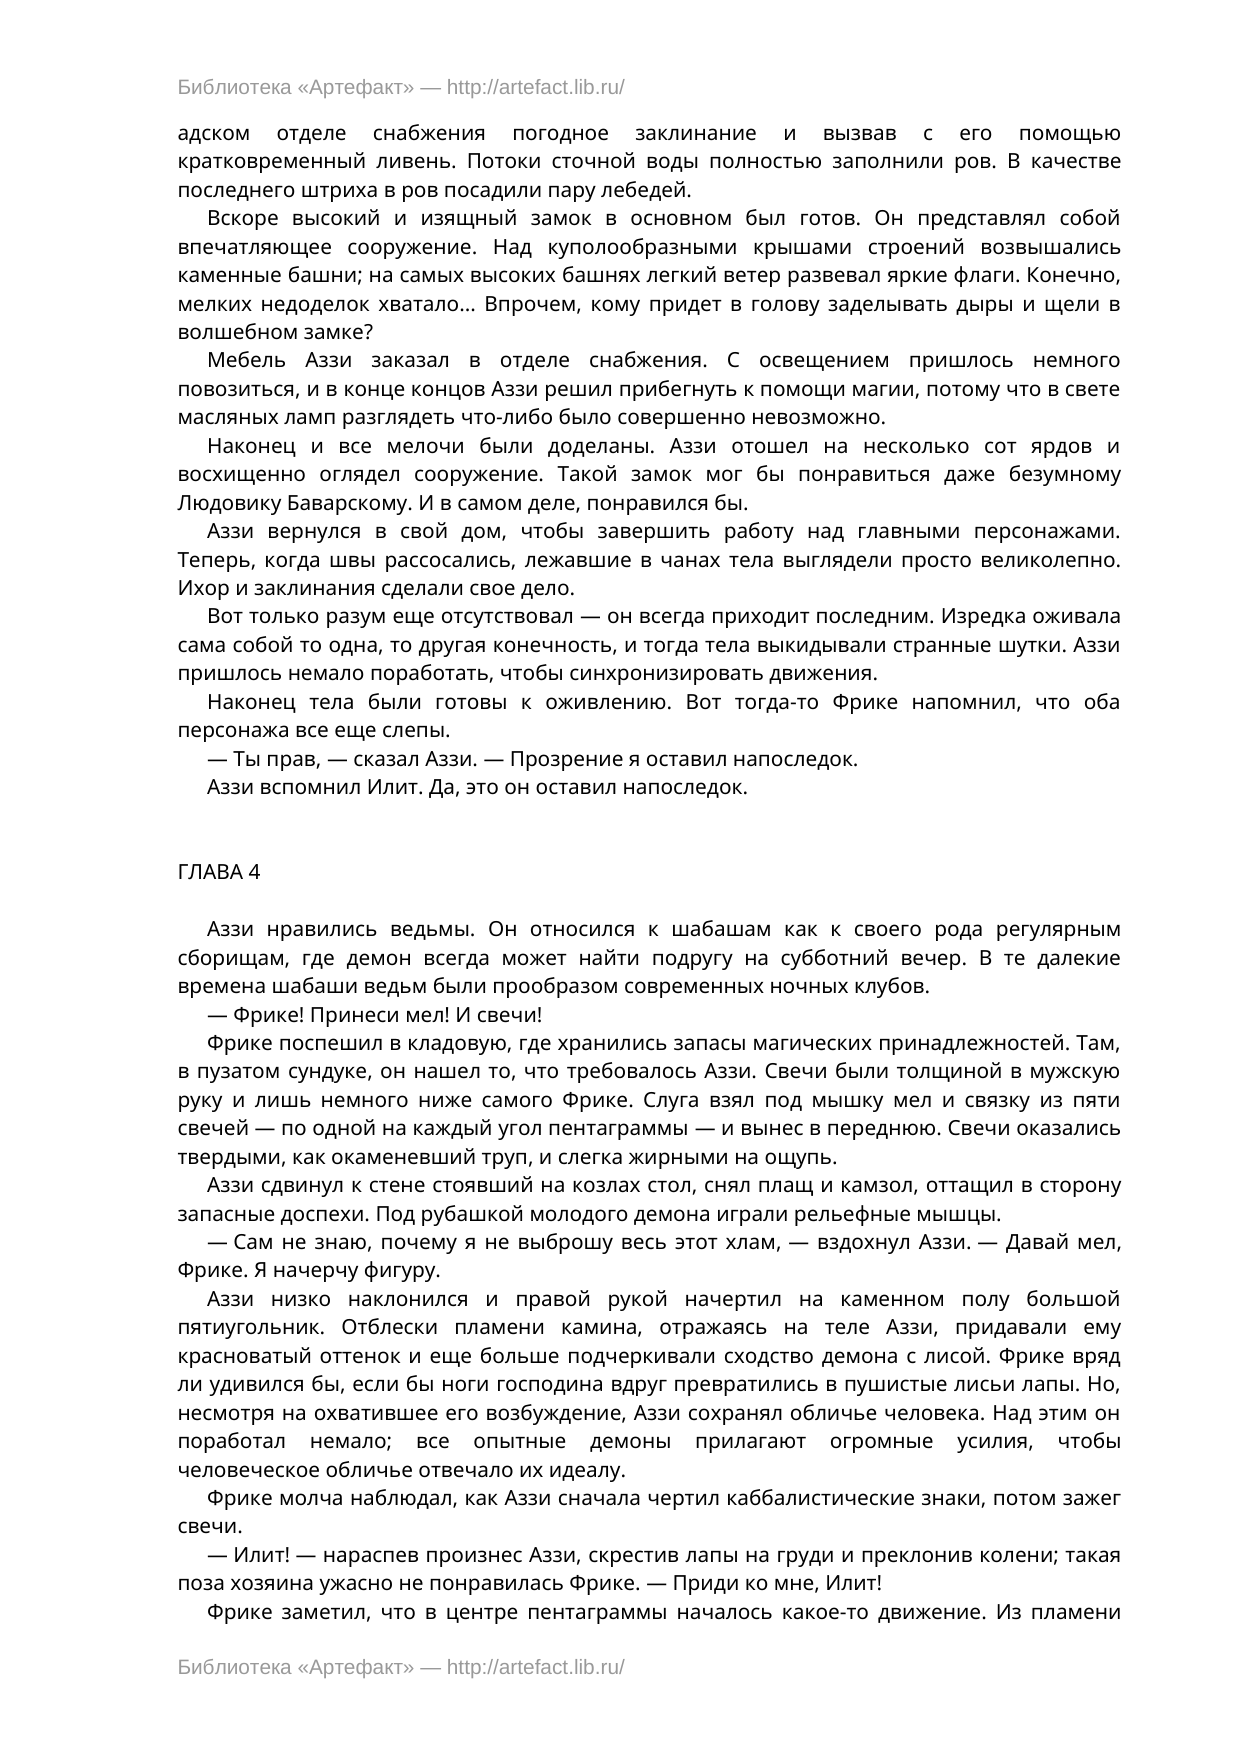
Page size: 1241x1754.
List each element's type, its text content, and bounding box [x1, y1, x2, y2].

text — Ты прав, — сказал Аззи. — Прозрение я оставил напоследок. [177, 744, 1122, 772]
text Аззи нравились ведьмы. Он относился к шабашам как к своего рода регулярным сборищам, где демон всегда может найти подругу на субботний вечер. В те далекие времена шабаши ведьм были прообразом современных ночных клубов. [177, 914, 1122, 1000]
text Вскоре высокий и изящный замок в основном был готов. Он представлял собой впечатляющее сооружение. Над куполообразными крышами строений возвышались каменные башни; на самых высоких башнях легкий ветер развевал яркие флаги. Конечно, мелких недоделок хватало... Впрочем, кому придет в голову заделывать дыры и щели в волшебном замке? [177, 203, 1122, 346]
text — Сам не знаю, почему я не выброшу весь этот хлам, — вздохнул Аззи. — Давай мел, Фрике. Я начерчу фигуру. [177, 1227, 1122, 1284]
text Аззи сдвинул к стене стоявший на козлах стол, снял плащ и камзол, оттащил в сторону запасные доспехи. Под рубашкой молодого демона играли рельефные мышцы. [177, 1170, 1122, 1227]
text ГЛАВА 4 [177, 857, 1122, 886]
text Мебель Аззи заказал в отделе снабжения. С освещением пришлось немного повозиться, и в конце концов Аззи решил прибегнуть к помощи магии, потому что в свете масляных ламп разглядеть что-либо было совершенно невозможно. [177, 346, 1122, 431]
text Наконец и все мелочи были доделаны. Аззи отошел на несколько сот ярдов и восхищенно оглядел сооружение. Такой замок мог бы понравиться даже безумному Людовику Баварскому. И в самом деле, понравился бы. [177, 431, 1122, 516]
text — Фрике! Принеси мел! И свечи! [177, 1000, 1122, 1028]
text Наконец тела были готовы к оживлению. Вот тогда-то Фрике напомнил, что оба персонажа все еще слепы. [177, 687, 1122, 744]
text Аззи низко наклонился и правой рукой начертил на каменном полу большой пятиугольник. Отблески пламени камина, отражаясь на теле Аззи, придавали ему красноватый оттенок и еще больше подчеркивали сходство демона с лисой. Фрике вряд ли удивился бы, если бы ноги господина вдруг превратились в пушистые лисьи лапы. Но, несмотря на охватившее его возбуждение, Аззи сохранял обличье человека. Над этим он поработал немало; все опытные демоны прилагают огромные усилия, чтобы человеческое обличье отвечало их идеалу. [177, 1284, 1122, 1483]
text — Илит! — нараспев произнес Аззи, скрестив лапы на груди и преклонив колени; такая поза хозяина ужасно не понравилась Фрике. — Приди ко мне, Илит! [177, 1540, 1122, 1597]
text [177, 1597, 1122, 1625]
text Фрике молча наблюдал, как Аззи сначала чертил каббалистические знаки, потом зажег свечи. [177, 1483, 1122, 1540]
text Вот только разум еще отсутствовал — он всегда приходит последним. Изредка оживала сама собой то одна, то другая конечность, и тогда тела выкидывали странные шутки. Аззи пришлось немало поработать, чтобы синхронизировать движения. [177, 602, 1122, 687]
text Фрике поспешил в кладовую, где хранились запасы магических принадлежностей. Там, в пузатом сундуке, он нашел то, что требовалось Аззи. Свечи были толщиной в мужскую руку и лишь немного ниже самого Фрике. Слуга взял под мышку мел и связку из пяти свечей — по одной на каждый угол пентаграммы — и вынес в переднюю. Свечи оказались твердыми, как окаменевший труп, и слегка жирными на ощупь. [177, 1028, 1122, 1170]
text Аззи вспомнил Илит. Да, это он оставил напоследок. [177, 772, 1122, 801]
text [177, 118, 1122, 203]
text Аззи вернулся в свой дом, чтобы завершить работу над главными персонажами. Теперь, когда швы рассосались, лежавшие в чанах тела выглядели просто великолепно. Ихор и заклинания сделали свое дело. [177, 516, 1122, 602]
